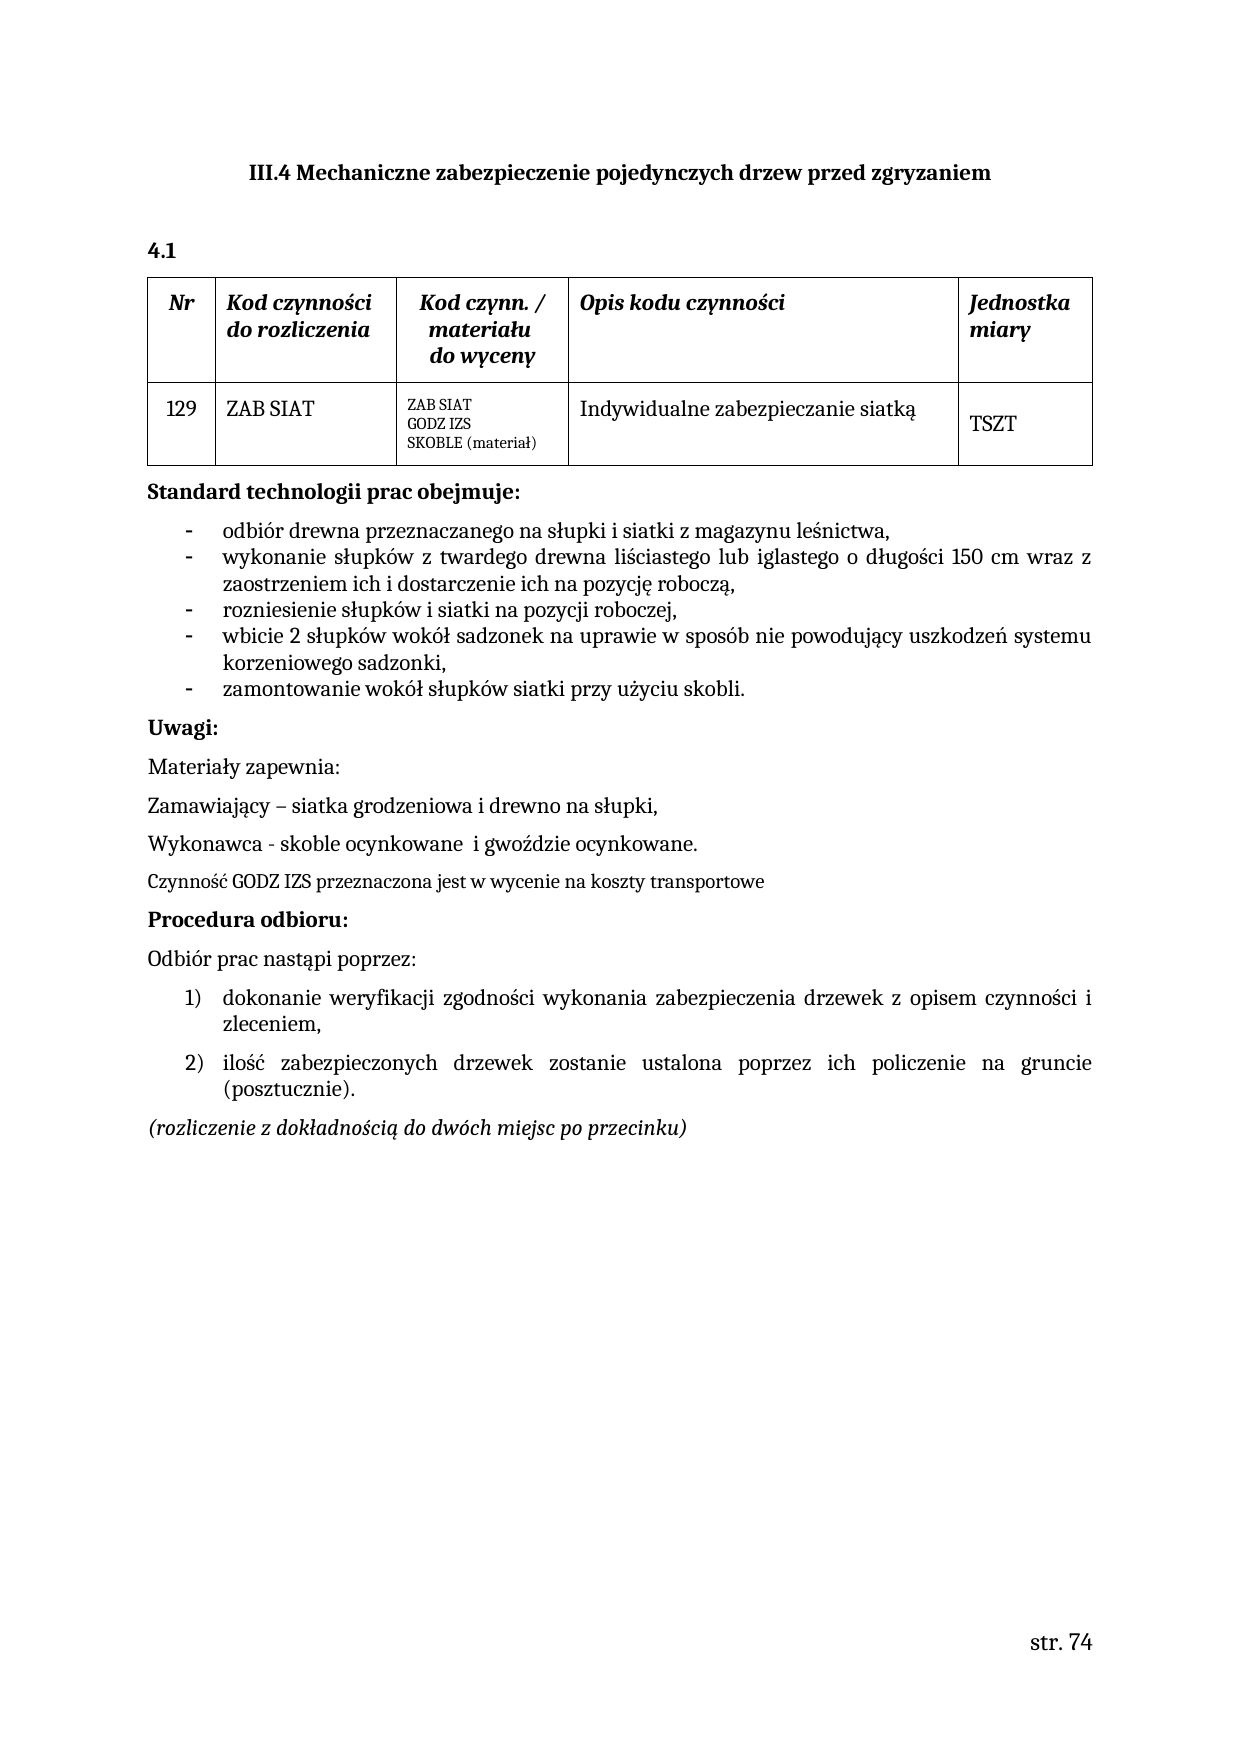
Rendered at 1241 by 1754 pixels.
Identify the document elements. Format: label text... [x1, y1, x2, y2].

list zamontowanie wokół słupków siatki przy użyciu skobli. [185, 676, 1093, 702]
text III.4 Mechaniczne zabezpieczenie pojedynczych drzew przed zgryzaniem [148, 160, 1093, 186]
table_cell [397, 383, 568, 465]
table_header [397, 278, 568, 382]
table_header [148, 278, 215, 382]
text Standard technologii prac obejmuje: [148, 479, 1093, 505]
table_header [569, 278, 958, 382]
list odbiór drewna przeznaczanego na słupki i siatki z magazynu leśnictwa, [185, 518, 1093, 544]
text Odbiór prac nastąpi poprzez: [148, 945, 1093, 972]
text Zamawiający – siatka grodzeniowa i drewno na słupki, [148, 792, 1093, 819]
list wbicie 2 słupków wokół sadzonek na uprawie w sposób nie powodujący uszkodzeń systemu korzeniowego sadzonki, [185, 623, 1093, 676]
text 4.1 [148, 238, 1093, 264]
text (rozliczenie z dokładnością do dwóch miejsc po przecinku) [148, 1115, 1093, 1141]
list rozniesienie słupków i siatki na pozycji roboczej, [185, 597, 1093, 623]
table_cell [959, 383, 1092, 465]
list wykonanie słupków z twardego drewna liściastego lub iglastego o długości 150 cm wraz z zaostrzeniem ich i dostarczenie ich na pozycję roboczą, [185, 544, 1093, 597]
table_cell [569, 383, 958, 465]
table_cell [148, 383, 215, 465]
list ilość zabezpieczonych drzewek zostanie ustalona poprzez ich policzenie na gruncie (posztucznie). [185, 1049, 1093, 1102]
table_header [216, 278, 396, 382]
text Uwagi: [148, 715, 1093, 741]
text Czynność GODZ IZS przeznaczona jest w wycenie na koszty transportowe [148, 870, 1093, 894]
text Wykonawca - skoble ocynkowane i gwoździe ocynkowane. [148, 831, 1093, 858]
list dokonanie weryfikacji zgodności wykonania zabezpieczenia drzewek z opisem czynności i zleceniem, [185, 984, 1093, 1037]
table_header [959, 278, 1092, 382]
text Materiały zapewnia: [148, 753, 1093, 780]
text Procedura odbioru: [148, 907, 1093, 933]
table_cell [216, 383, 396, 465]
